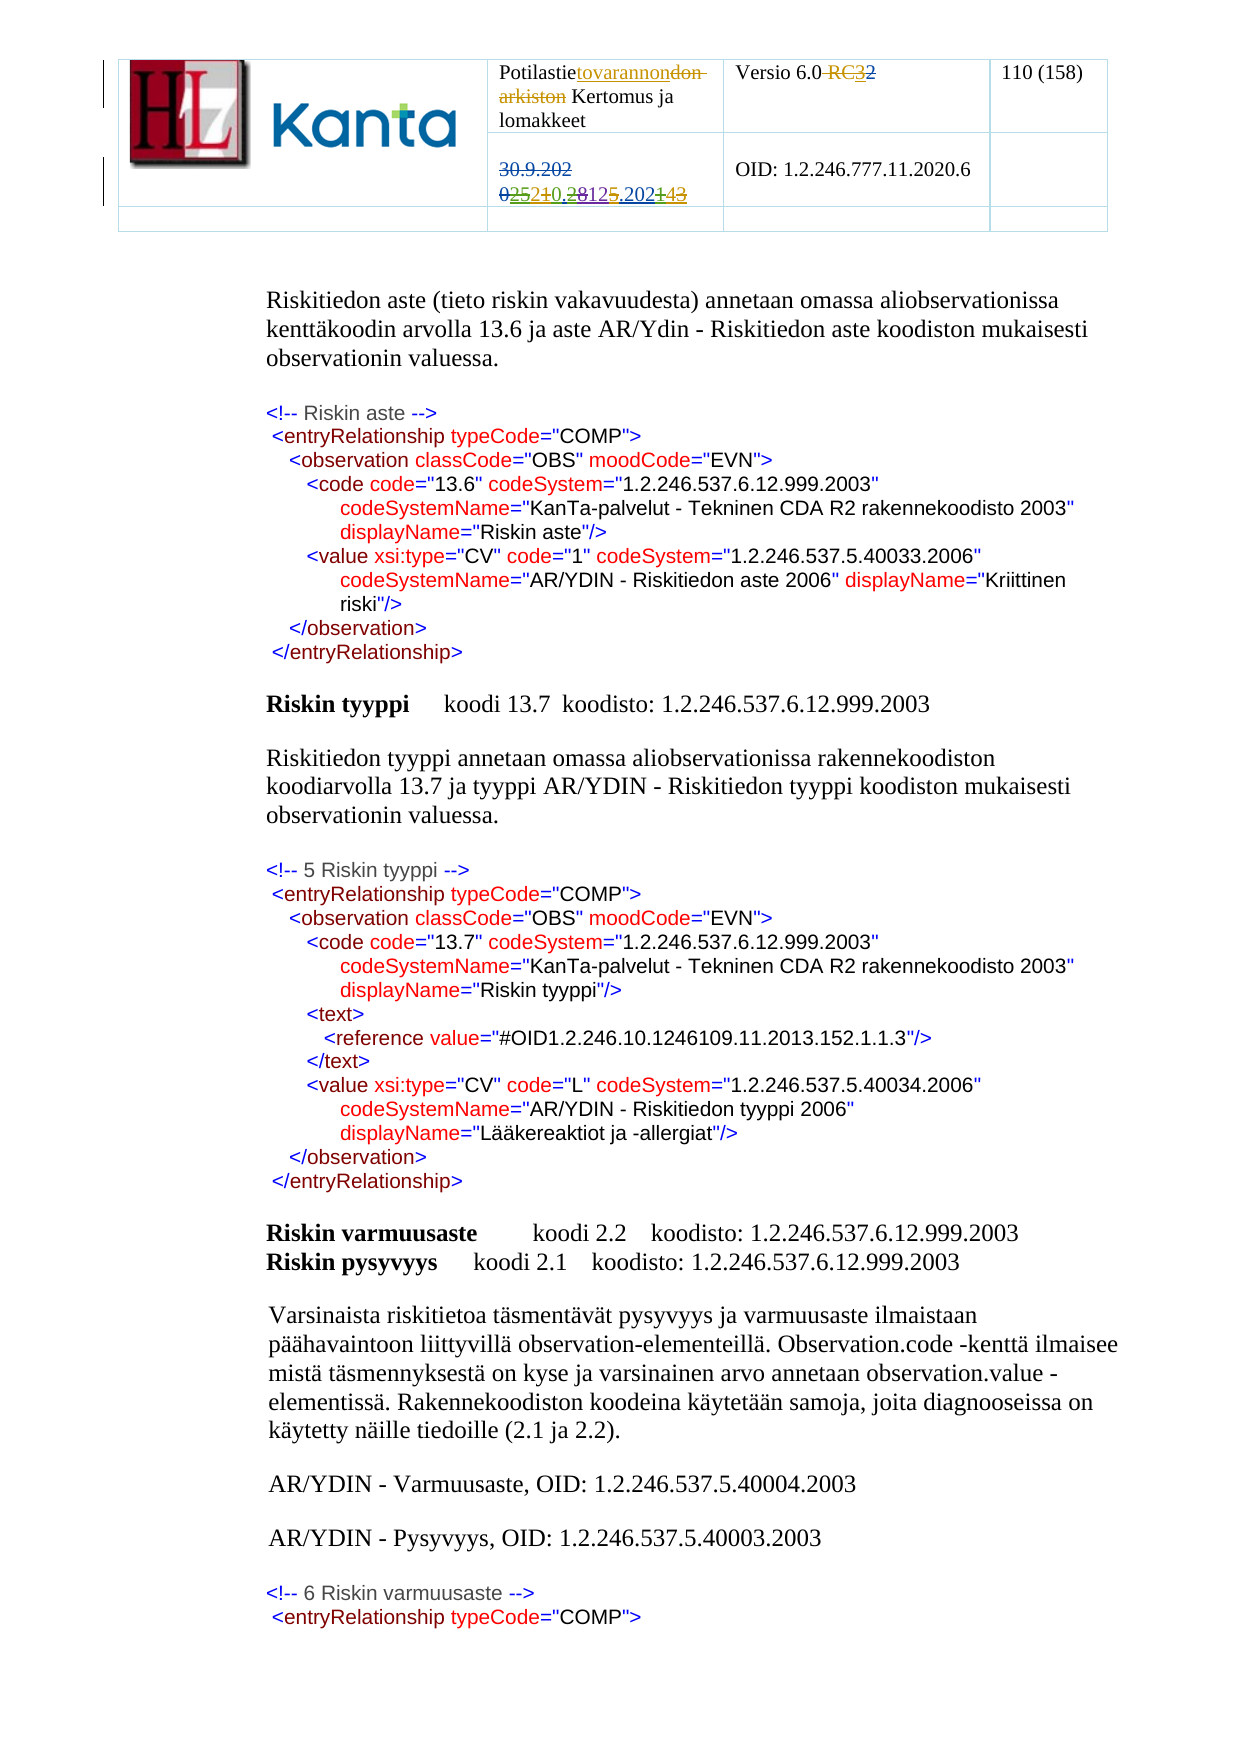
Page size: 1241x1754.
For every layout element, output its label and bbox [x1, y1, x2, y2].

picture [129, 60, 252, 169]
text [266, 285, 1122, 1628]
picture [264, 93, 467, 159]
